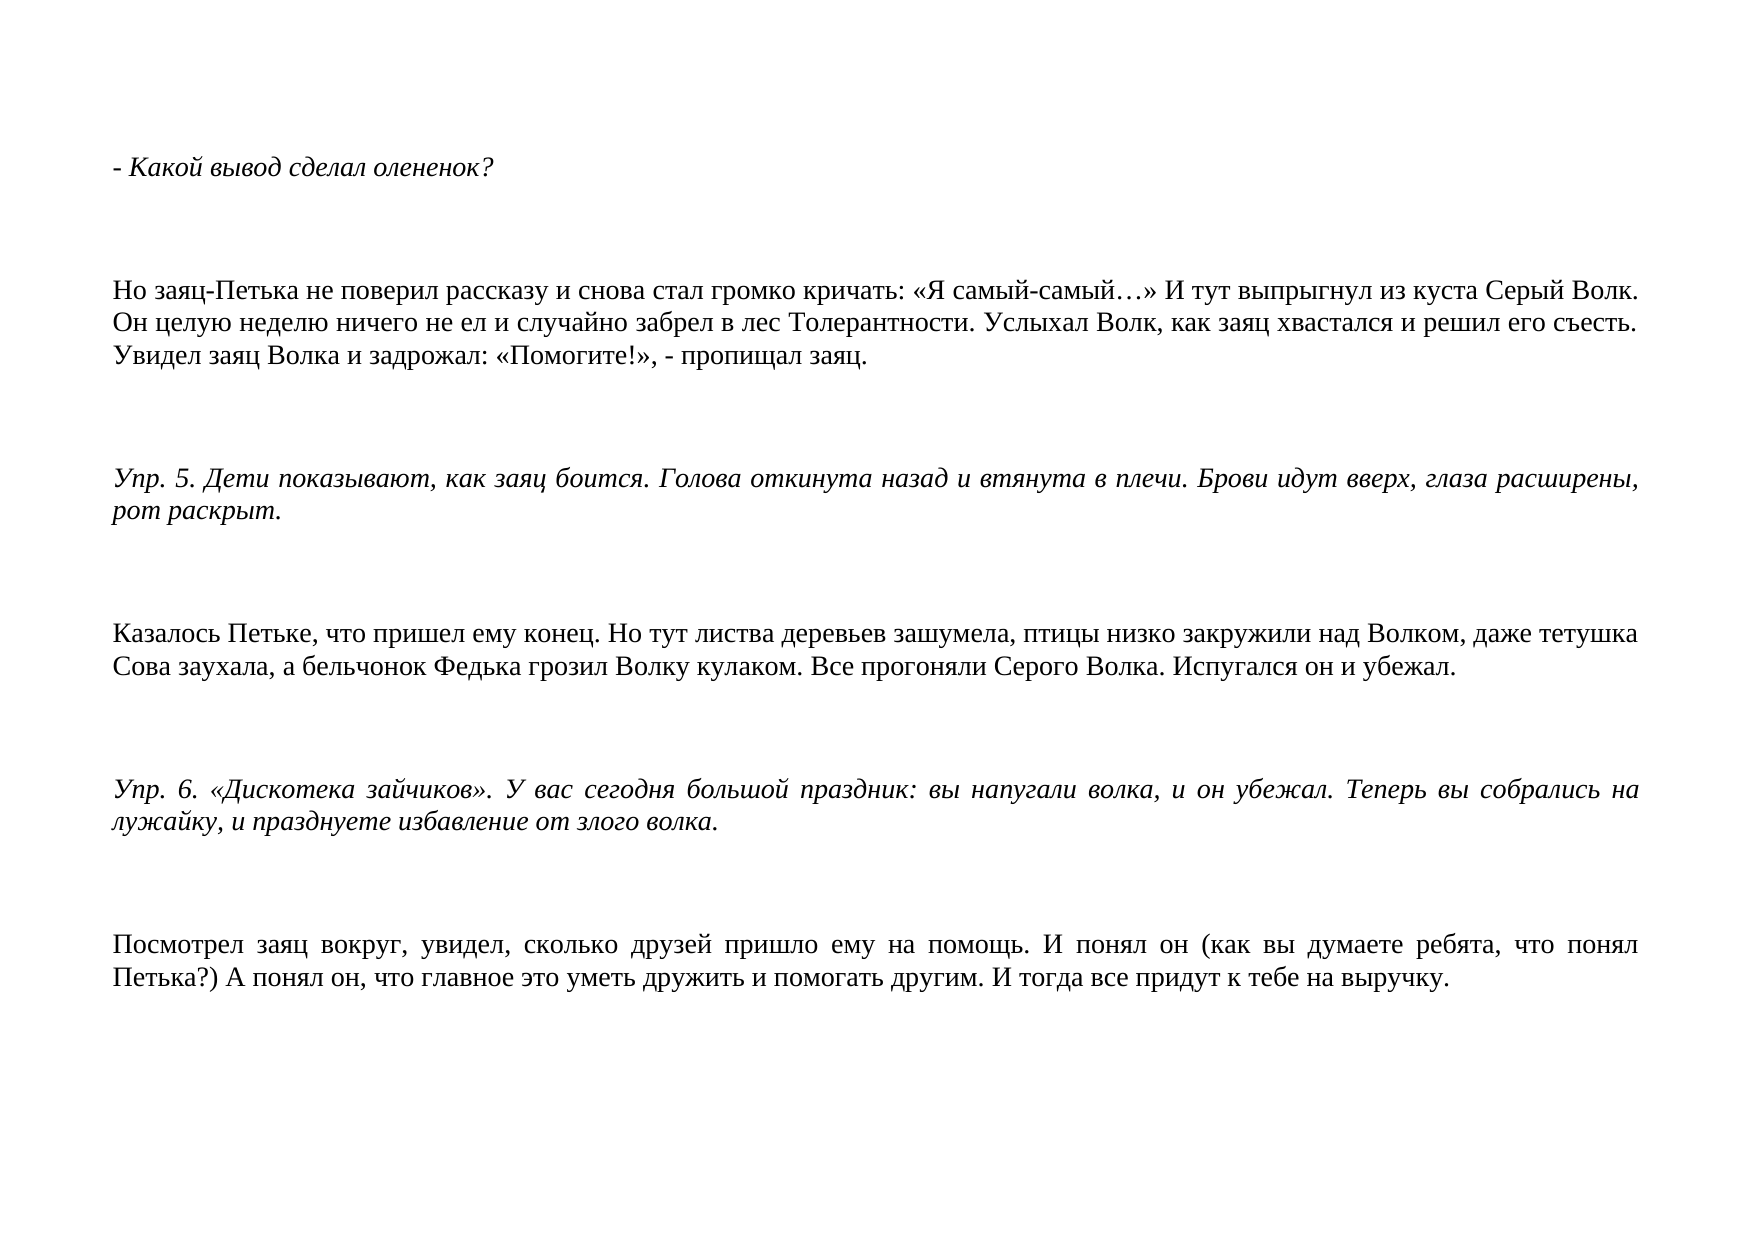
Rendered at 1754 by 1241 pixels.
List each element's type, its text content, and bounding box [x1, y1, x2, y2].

text Но заяц-Петька не поверил рассказу и снова стал громко кричать: «Я самый-самый…» И тут выпрыгнул из куста Серый Волк. Он целую неделю ничего не ел и случайно забрел в лес Толерантности. Услыхал Волк, как заяц хвастался и решил его съесть. Увидел заяц Волка и задрожал: «Помогите!», - пропищал заяц. [112, 273, 1641, 370]
text Казалось Петьке, что пришел ему конец. Но тут листва деревьев зашумела, птицы низко закружили над Волком, даже тетушка Сова заухала, а бельчонок Федька грозил Волку кулаком. Все прогоняли Серого Волка. Испугался он и убежал. [112, 617, 1641, 681]
text - Какой вывод сделал олененок? [112, 150, 1641, 182]
text Упр. 6. «Дискотека зайчиков». У вас сегодня большой праздник: вы напугали волка, и он убежал. Теперь вы собрались на лужайку, и празднуете избавление от злого волка. [112, 772, 1641, 837]
text Посмотрел заяц вокруг, увидел, сколько друзей пришло ему на помощь. И понял он (как вы думаете ребята, что понял Петька?) А понял он, что главное это уметь дружить и помогать другим. И тогда все придут к тебе на выручку. [112, 928, 1641, 992]
text Упр. 5. Дети показывают, как заяц боится. Голова откинута назад и втянута в плечи. Брови идут вверх, глаза расширены, рот раскрыт. [112, 461, 1641, 526]
